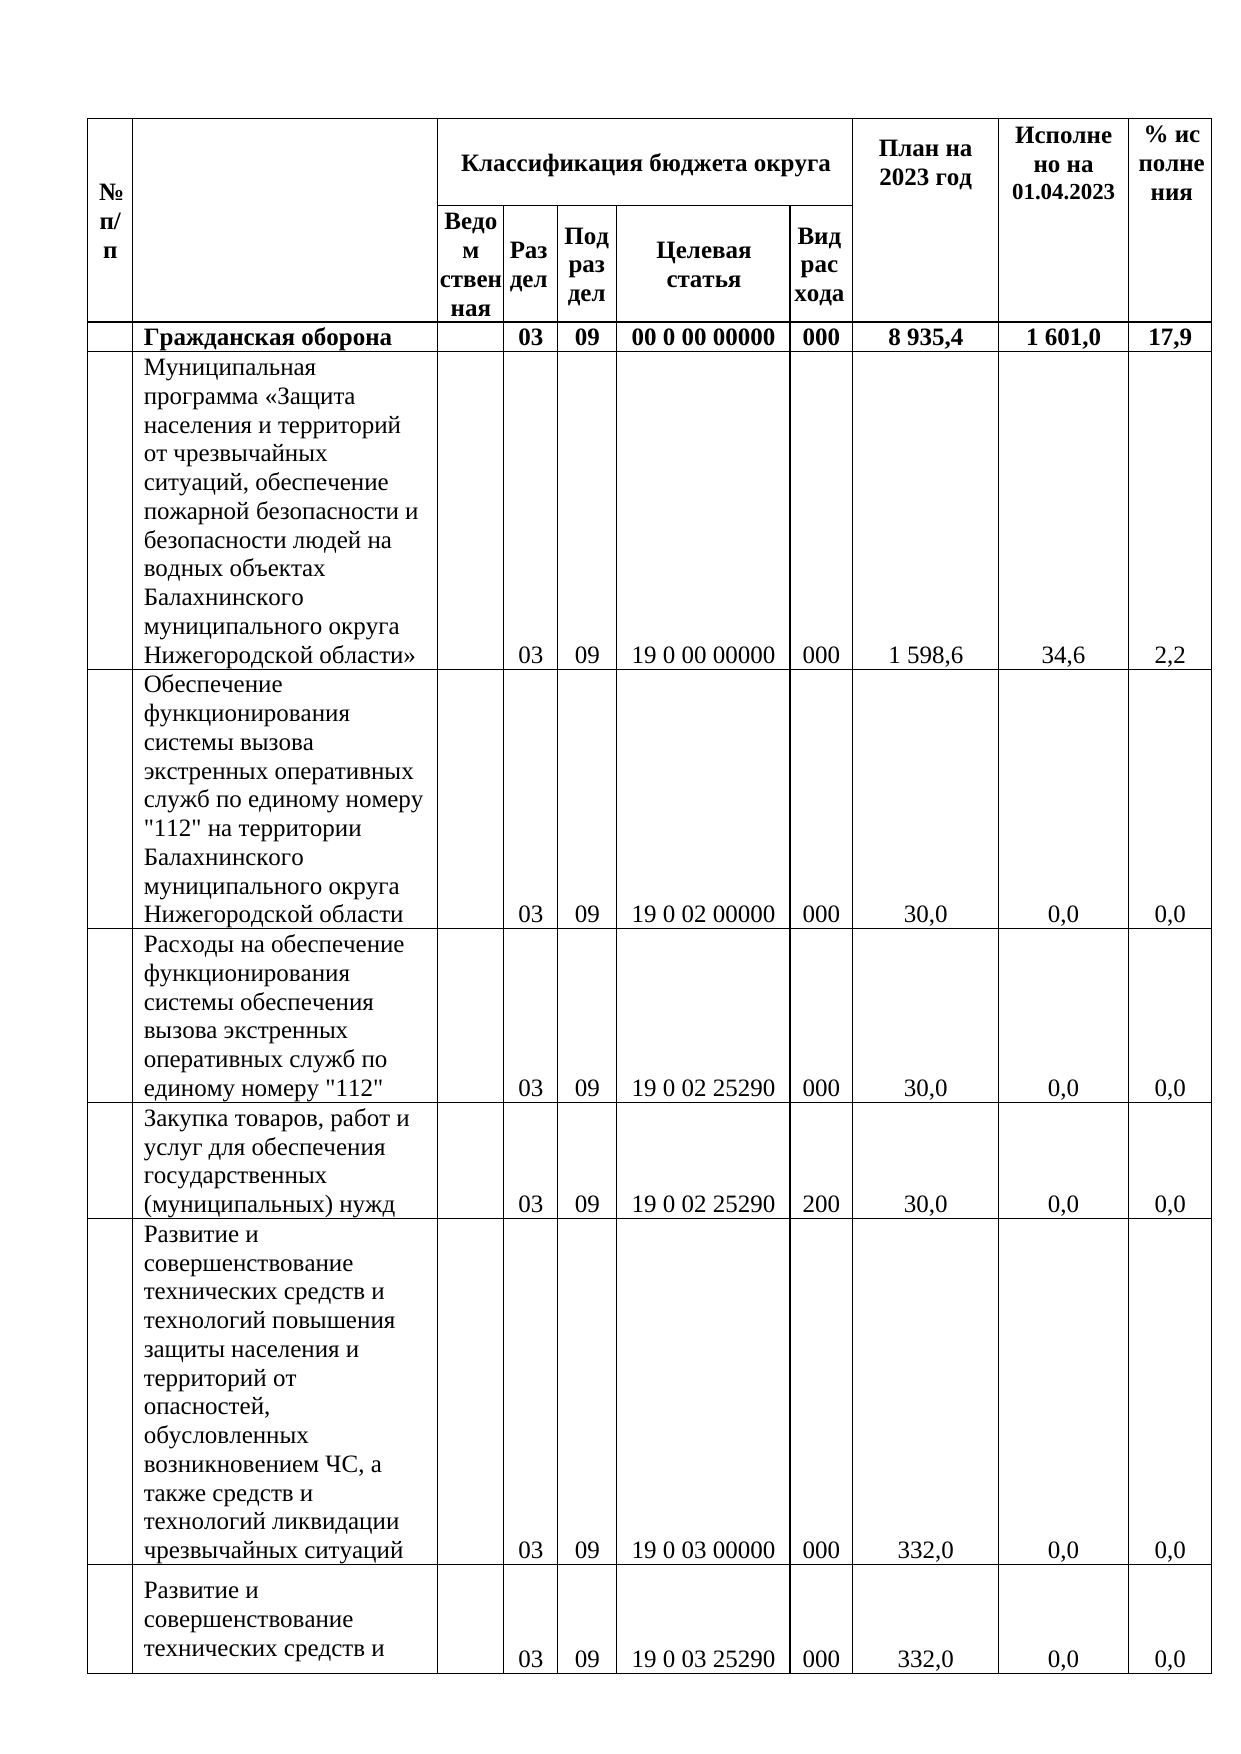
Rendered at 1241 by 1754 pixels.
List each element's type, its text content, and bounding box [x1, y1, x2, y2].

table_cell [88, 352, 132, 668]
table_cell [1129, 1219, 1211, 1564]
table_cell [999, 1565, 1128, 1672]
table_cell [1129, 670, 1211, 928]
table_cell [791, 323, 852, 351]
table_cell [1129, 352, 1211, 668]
table_header [133, 119, 437, 321]
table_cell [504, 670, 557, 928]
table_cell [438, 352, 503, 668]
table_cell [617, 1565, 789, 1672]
table_cell [999, 205, 1128, 321]
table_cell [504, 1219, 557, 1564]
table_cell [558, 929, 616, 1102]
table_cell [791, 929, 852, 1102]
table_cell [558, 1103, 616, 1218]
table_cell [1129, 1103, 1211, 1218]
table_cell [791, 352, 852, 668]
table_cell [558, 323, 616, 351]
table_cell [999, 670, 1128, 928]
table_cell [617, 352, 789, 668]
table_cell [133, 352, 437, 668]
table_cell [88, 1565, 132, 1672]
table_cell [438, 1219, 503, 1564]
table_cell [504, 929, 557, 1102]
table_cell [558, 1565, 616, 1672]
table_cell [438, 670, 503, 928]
table_header Исполне но на 01.04.2023 [999, 119, 1128, 205]
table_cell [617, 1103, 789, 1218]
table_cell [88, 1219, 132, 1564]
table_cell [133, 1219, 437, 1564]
table_cell Вид рас хода [791, 206, 852, 321]
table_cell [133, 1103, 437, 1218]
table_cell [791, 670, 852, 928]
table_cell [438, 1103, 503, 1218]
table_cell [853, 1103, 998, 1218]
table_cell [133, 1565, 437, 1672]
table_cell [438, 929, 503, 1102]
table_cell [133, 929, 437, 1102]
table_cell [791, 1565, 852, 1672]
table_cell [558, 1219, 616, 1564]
table_cell Раз дел [504, 206, 557, 321]
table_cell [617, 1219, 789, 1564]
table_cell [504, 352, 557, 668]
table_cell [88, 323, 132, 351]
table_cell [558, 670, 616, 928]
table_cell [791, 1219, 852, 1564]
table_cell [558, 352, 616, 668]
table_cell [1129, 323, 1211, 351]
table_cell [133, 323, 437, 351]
table_header План на 2023 год [853, 119, 998, 205]
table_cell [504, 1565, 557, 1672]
table_cell [853, 205, 998, 321]
table_cell Целевая статья [617, 206, 789, 321]
table_cell [1129, 205, 1211, 321]
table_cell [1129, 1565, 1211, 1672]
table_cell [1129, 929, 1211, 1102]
table_header №п/п [88, 119, 132, 321]
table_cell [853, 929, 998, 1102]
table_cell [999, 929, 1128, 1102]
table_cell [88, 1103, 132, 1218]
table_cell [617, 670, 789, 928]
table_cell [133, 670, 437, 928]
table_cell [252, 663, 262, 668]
table_cell Ведом ствен ная [438, 206, 503, 321]
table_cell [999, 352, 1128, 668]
table_cell Под раз дел [558, 206, 616, 321]
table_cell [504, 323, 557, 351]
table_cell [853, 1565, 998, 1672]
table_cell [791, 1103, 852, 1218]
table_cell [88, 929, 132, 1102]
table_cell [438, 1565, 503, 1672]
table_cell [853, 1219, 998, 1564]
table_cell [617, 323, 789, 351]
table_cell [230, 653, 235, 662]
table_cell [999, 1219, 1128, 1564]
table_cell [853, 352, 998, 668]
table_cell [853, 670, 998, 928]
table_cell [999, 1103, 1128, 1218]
table_header Классификация бюджета округа [438, 119, 852, 205]
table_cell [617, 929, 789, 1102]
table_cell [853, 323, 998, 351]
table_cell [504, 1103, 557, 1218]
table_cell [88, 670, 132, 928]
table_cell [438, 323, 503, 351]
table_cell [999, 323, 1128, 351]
table_header % ис полне ния [1129, 119, 1211, 205]
